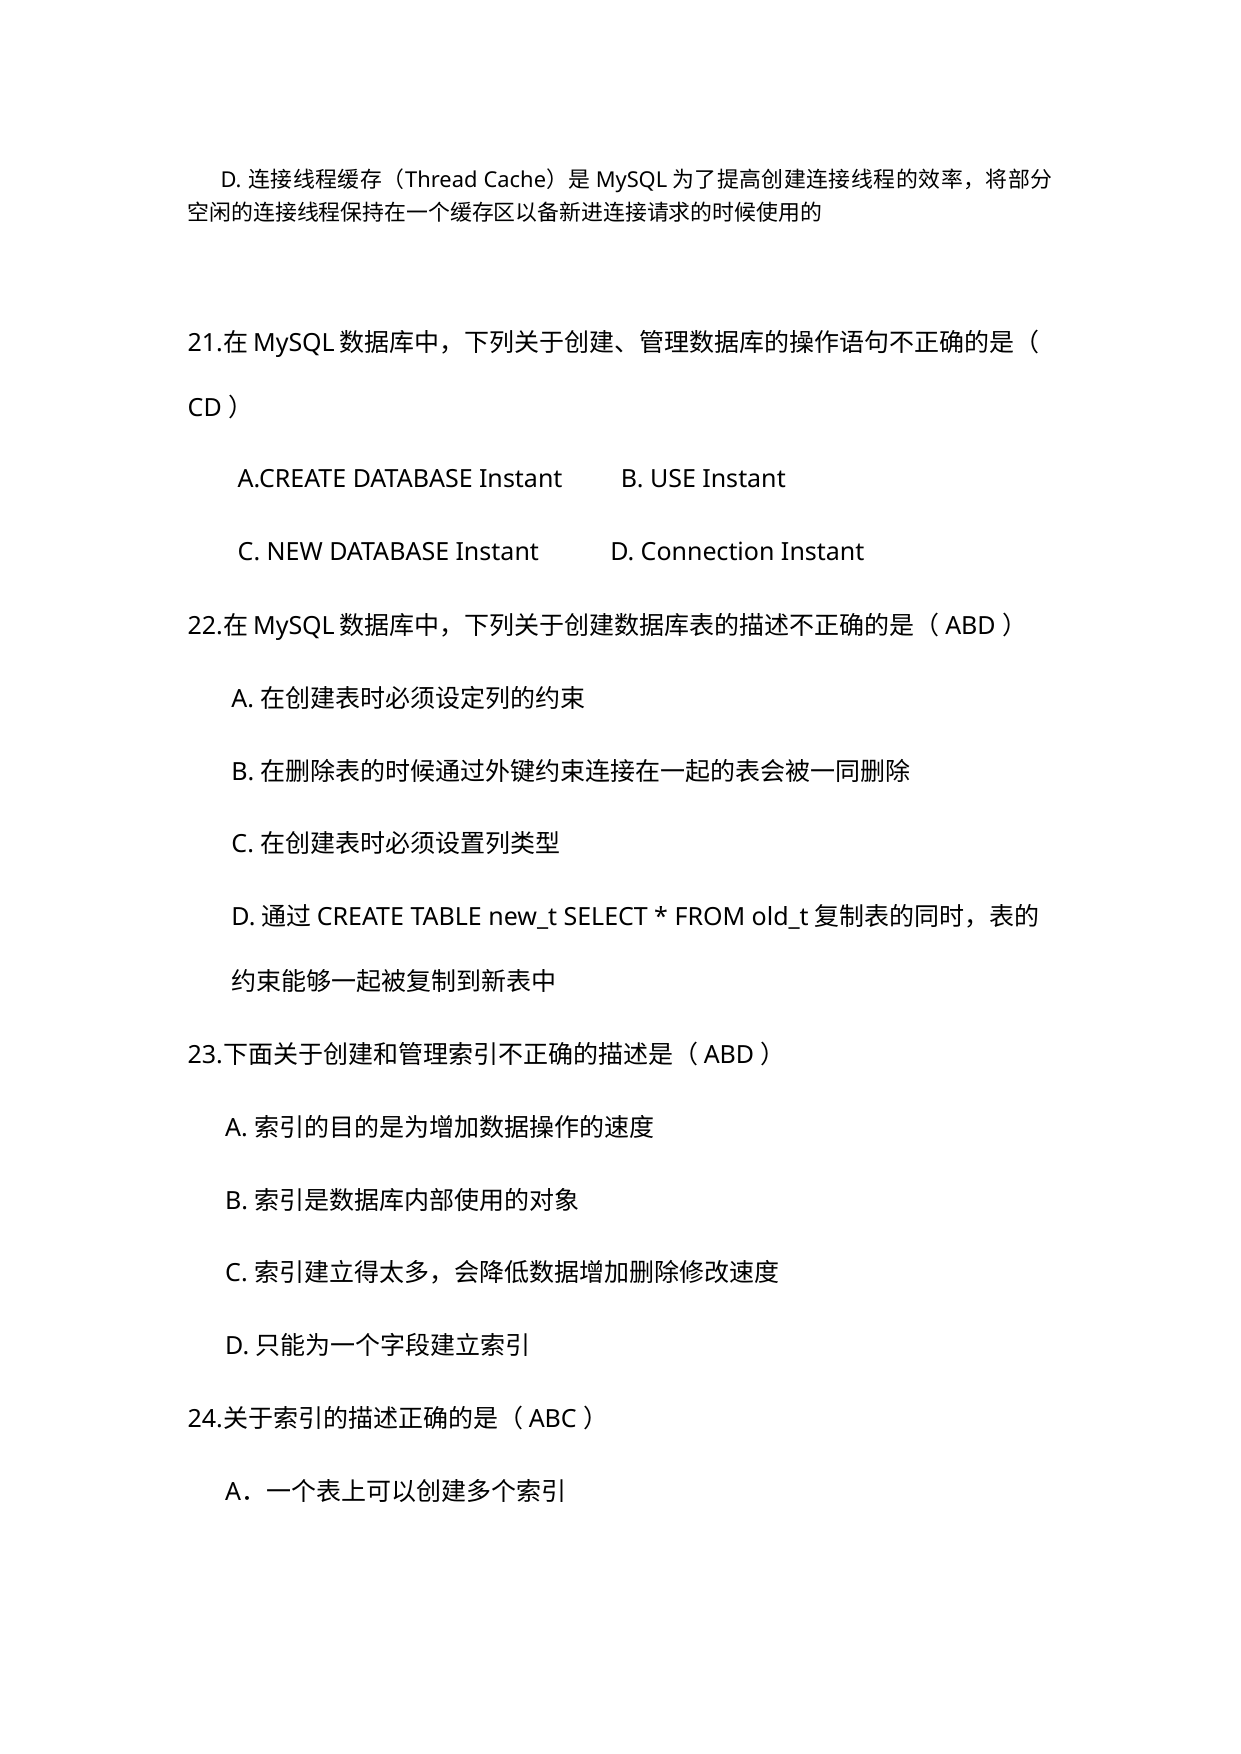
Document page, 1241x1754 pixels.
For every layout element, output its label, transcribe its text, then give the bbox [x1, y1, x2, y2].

text C. 在创建表时必须设置列类型 [231, 809, 1053, 874]
text C. 索引建立得太多，会降低数据增加删除修改速度 [187, 1238, 1053, 1303]
text D. 通过CREATE TABLE new_t SELECT * FROM old_t复制表的同时，表的约束能够一起被复制到新表中 [231, 882, 1053, 1012]
text 21.在MySQL数据库中，下列关于创建、管理数据库的操作语句不正确的是（ CD ） [187, 308, 1053, 438]
text 23.下面关于创建和管理索引不正确的描述是（ ABD ） [187, 1020, 1053, 1085]
text A. 索引的目的是为增加数据操作的速度 [187, 1093, 1053, 1158]
text 24.关于索引的描述正确的是（ ABC ） [187, 1384, 1053, 1449]
text A．一个表上可以创建多个索引 [187, 1457, 1053, 1522]
text D. 连接线程缓存（Thread Cache）是MySQL为了提高创建连接线程的效率，将部分空闲的连接线程保持在一个缓存区以备新进连接请求的时候使用的 [187, 162, 1053, 227]
text 22.在MySQL数据库中，下列关于创建数据库表的描述不正确的是（ ABD ） [187, 591, 1053, 656]
text B. 索引是数据库内部使用的对象 [187, 1166, 1053, 1231]
text A. 在创建表时必须设定列的约束 [231, 664, 1053, 729]
text D. 只能为一个字段建立索引 [187, 1311, 1053, 1376]
text B. 在删除表的时候通过外键约束连接在一起的表会被一同删除 [231, 737, 1053, 802]
text A.CREATE DATABASE Instant B. USE Instant [187, 445, 1053, 510]
text C. NEW DATABASE Instant D. Connection Instant [187, 518, 1053, 583]
